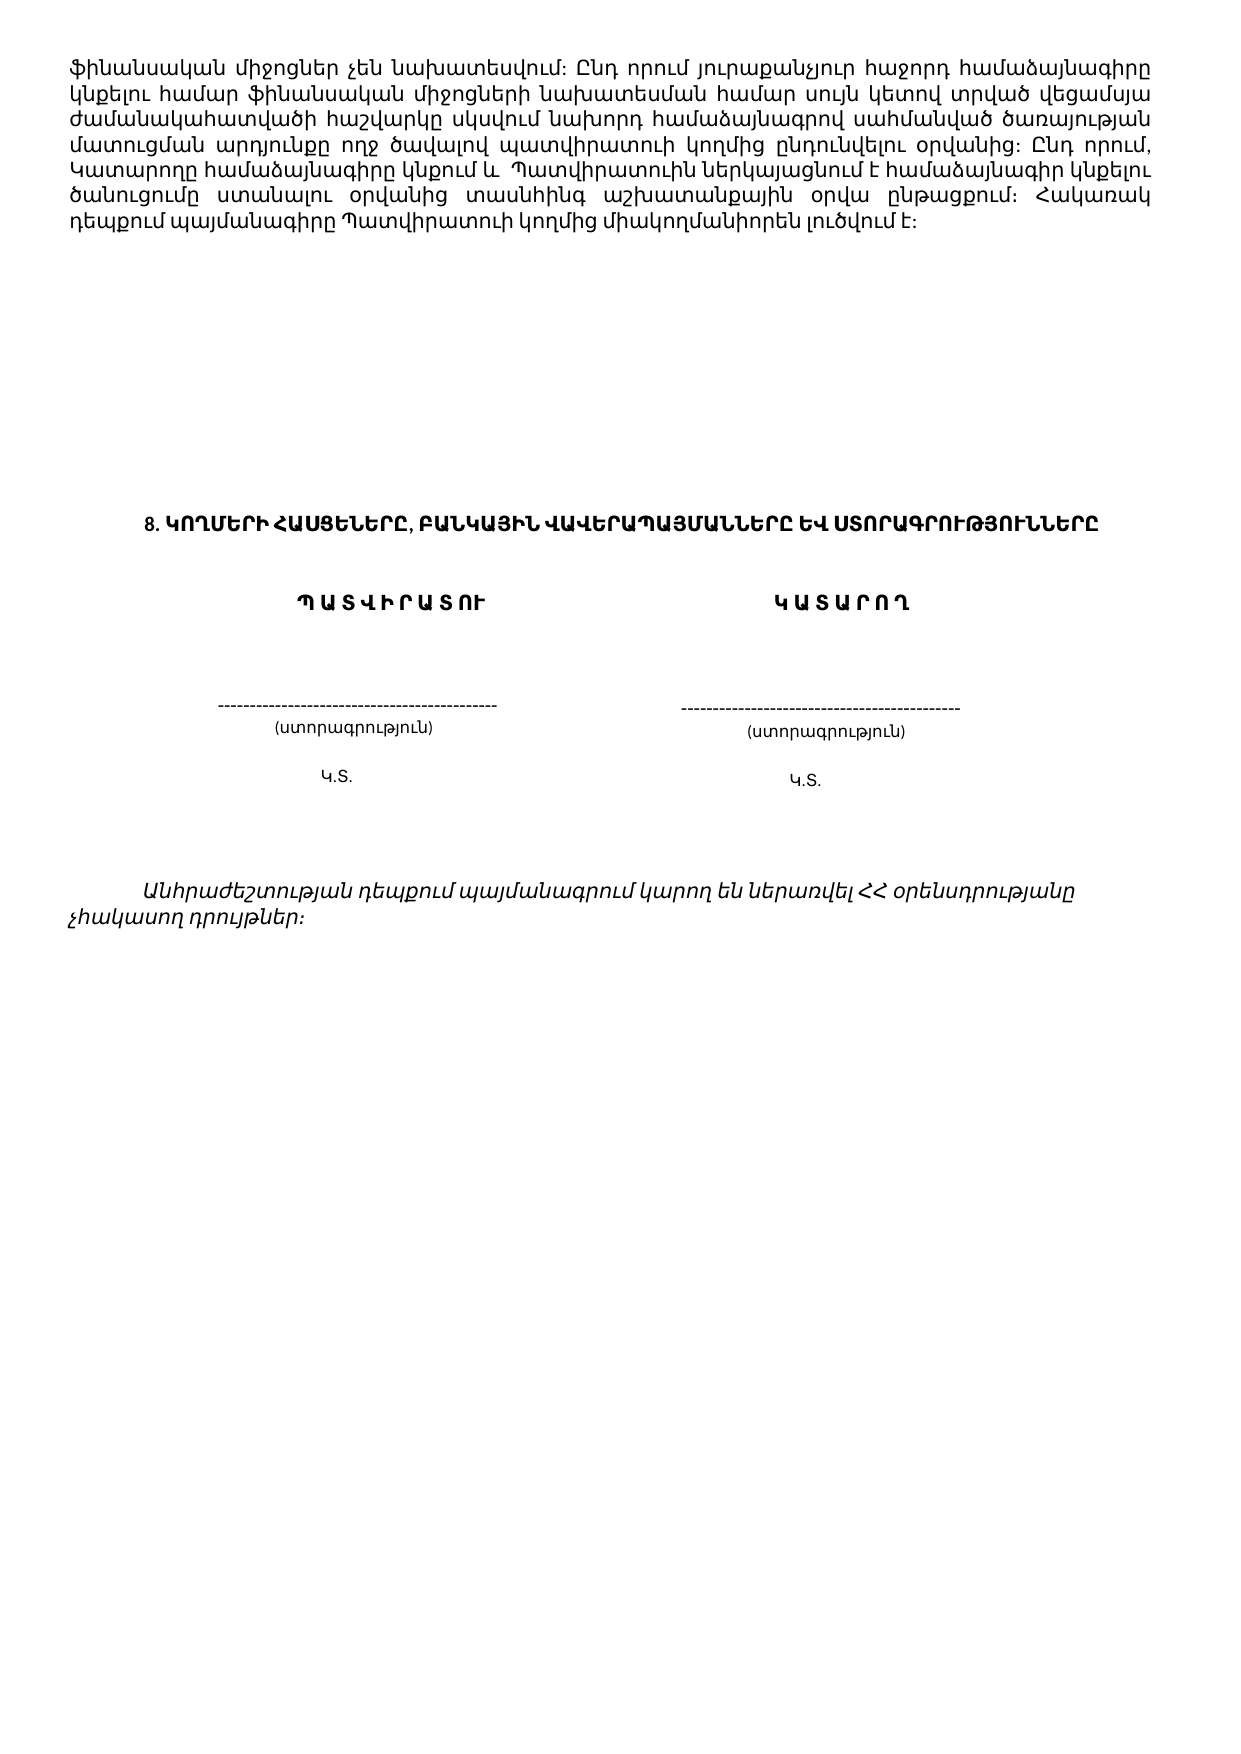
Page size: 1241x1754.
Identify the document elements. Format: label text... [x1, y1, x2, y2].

table_header Պ Ա Տ Վ Ի Ր Ա Տ ՈՒ -------------------------------------------- (ստորագրություն) Կ.Տ. [155, 591, 627, 853]
text Անհրաժեշտության դեպքում պայմանագրում կարող են ներառվել ՀՀ օրենսդրությանը չհակասող դրույթներ։ [69, 878, 1152, 929]
table_header Կ Ա Տ Ա Ր Ո Ղ -------------------------------------------- (ստորագրություն) Կ.Տ. [627, 591, 1056, 853]
text 8. ԿՈՂՄԵՐԻ ՀԱՍՑԵՆԵՐԸ, ԲԱՆԿԱՅԻՆ ՎԱՎԵՐԱՊԱՅՄԱՆՆԵՐԸ ԵՎ ՍՏՈՐԱԳՐՈՒԹՅՈՒՆՆԵՐԸ [69, 511, 1152, 536]
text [69, 56, 1152, 233]
